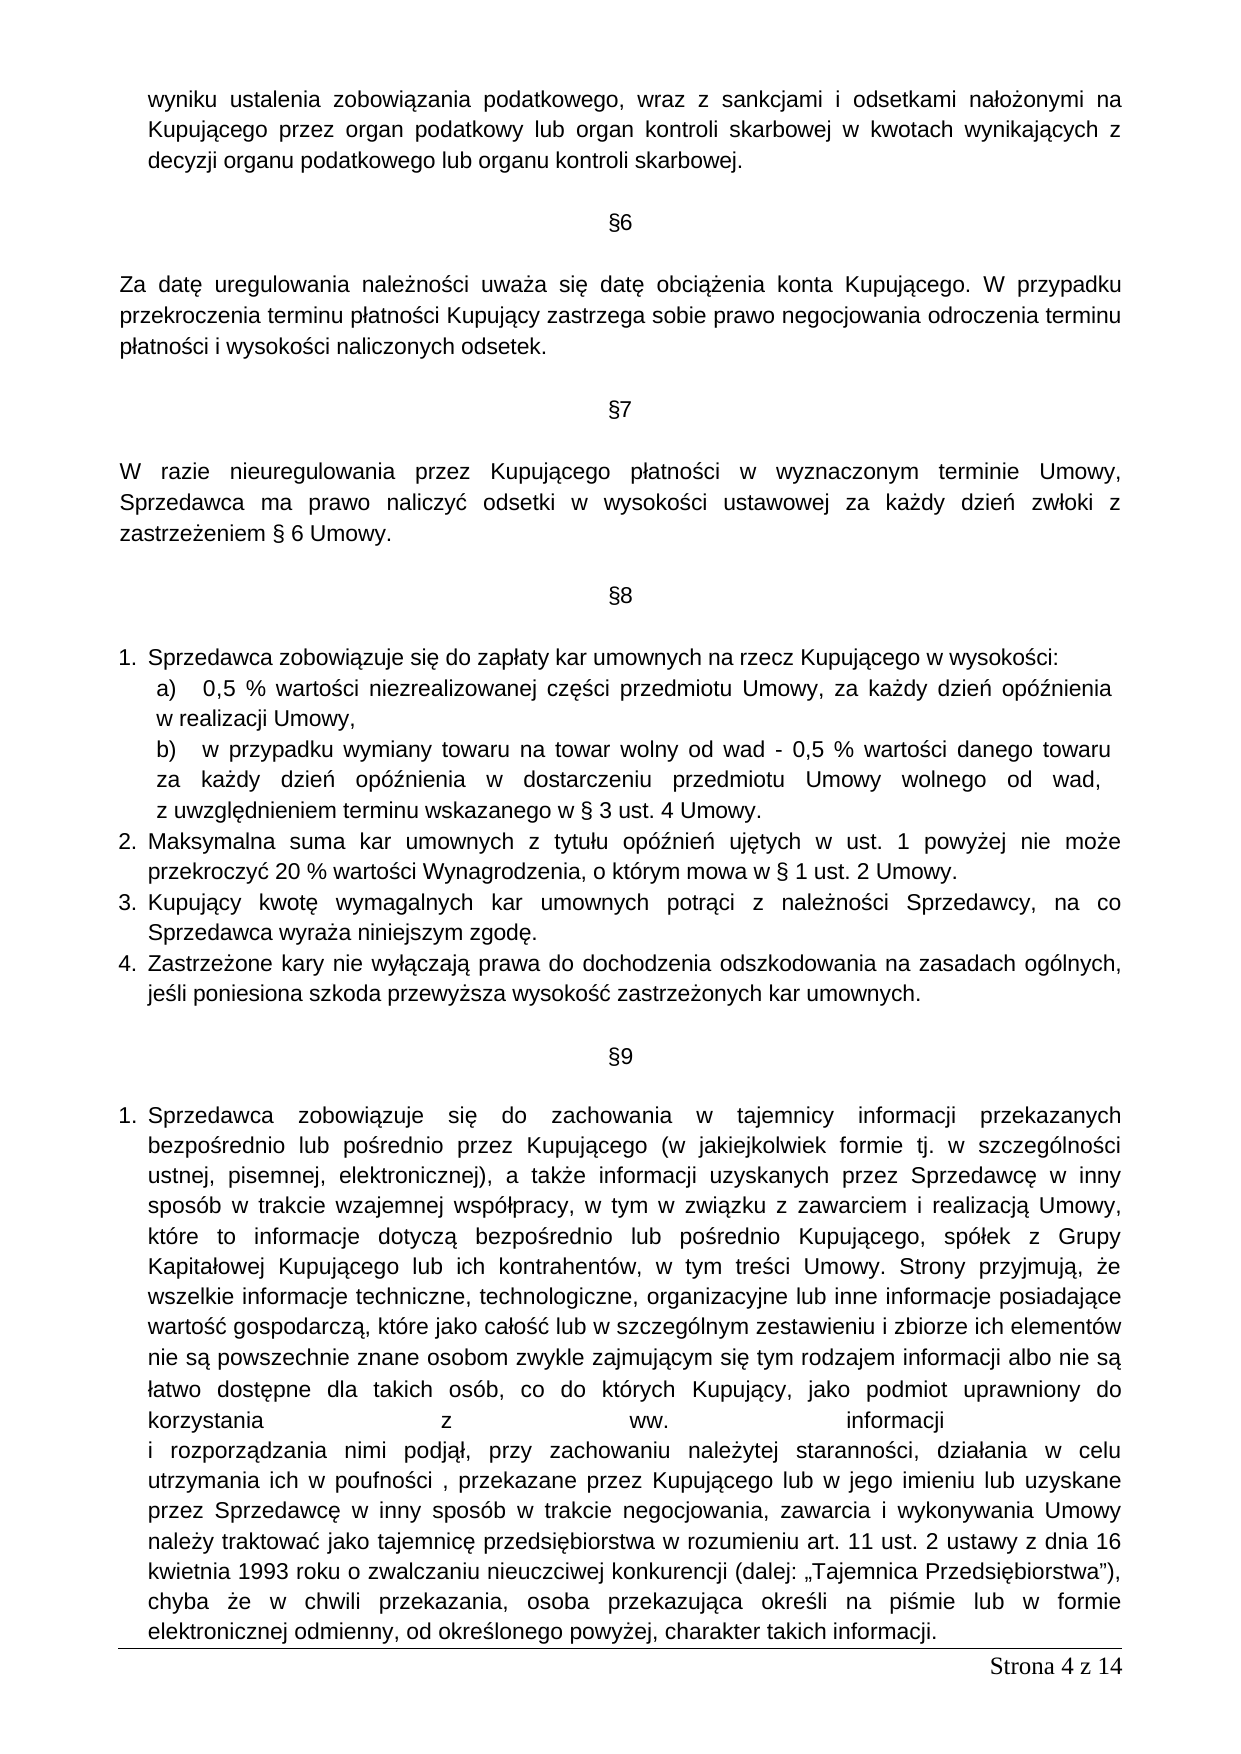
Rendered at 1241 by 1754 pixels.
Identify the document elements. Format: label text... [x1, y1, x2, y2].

list w przypadku wymiany towaru na towar wolny od wad - 0,5 % wartości danego towaru za każdy dzień opóźnienia w dostarczeniu przedmiotu Umowy wolnego od wad, z uwzględnieniem terminu wskazanego w § 3 ust. 4 Umowy. [156, 733, 1122, 824]
text §8 [119, 579, 1122, 610]
list Sprzedawca zobowiązuje się do zachowania w tajemnicy informacji przekazanych bezpośrednio lub pośrednio przez Kupującego (w jakiejkolwiek formie tj. w szczególności ustnej, pisemnej, elektronicznej), a także informacji uzyskanych przez Sprzedawcę w inny sposób w trakcie wzajemnej współpracy, w tym w związku z zawarciem i realizacją Umowy, które to informacje dotyczą bezpośrednio lub pośrednio Kupującego, spółek z Grupy Kapitałowej Kupującego lub ich kontrahentów, w tym treści Umowy. Strony przyjmują, że wszelkie informacje techniczne, technologiczne, organizacyjne lub inne informacje posiadające wartość gospodarczą, które jako całość lub w szczególnym zestawieniu i zbiorze ich elementów nie są powszechnie znane osobom zwykle zajmującym się tym rodzajem informacji albo nie są łatwo dostępne dla takich osób, co do których Kupujący, jako podmiot uprawniony do korzystania z ww. informacji i rozporządzania nimi podjął, przy zachowaniu należytej staranności, działania w celu utrzymania ich w poufności , przekazane przez Kupującego lub w jego imieniu lub uzyskane przez Sprzedawcę w inny sposób w trakcie negocjowania, zawarcia i wykonywania Umowy należy traktować jako tajemnicę przedsiębiorstwa w rozumieniu art. 11 ust. 2 ustawy z dnia 16 kwietnia 1993 roku o zwalczaniu nieuczciwej konkurencji (dalej: „Tajemnica Przedsiębiorstwa”), chyba że w chwili przekazania, osoba przekazująca określi na piśmie lub w formie elektronicznej odmienny, od określonego powyżej, charakter takich informacji. [118, 1102, 1122, 1644]
list Zastrzeżone kary nie wyłączają prawa do dochodzenia odszkodowania na zasadach ogólnych, jeśli poniesiona szkoda przewyższa wysokość zastrzeżonych kar umownych. [118, 947, 1122, 1008]
list Kupujący kwotę wymagalnych kar umownych potrąci z należności Sprzedawcy, na co Sprzedawca wyraża niniejszym zgodę. [118, 886, 1122, 947]
text §9 [119, 1039, 1122, 1071]
list Sprzedawca zobowiązuje się do zapłaty kar umownych na rzecz Kupującego w wysokości: [118, 641, 1122, 672]
text §6 [119, 206, 1122, 237]
list 0,5 % wartości niezrealizowanej części przedmiotu Umowy, za każdy dzień opóźnienia w realizacji Umowy, [156, 672, 1122, 733]
text Za datę uregulowania należności uważa się datę obciążenia konta Kupującego. W przypadku przekroczenia terminu płatności Kupujący zastrzega sobie prawo negocjowania odroczenia terminu płatności i wysokości naliczonych odsetek. [119, 268, 1122, 361]
text W razie nieuregulowania przez Kupującego płatności w wyznaczonym terminie Umowy, Sprzedawca ma prawo naliczyć odsetki w wysokości ustawowej za każdy dzień zwłoki z zastrzeżeniem § 6 Umowy. [119, 454, 1122, 548]
list Maksymalna suma kar umownych z tytułu opóźnień ujętych w ust. 1 powyżej nie może przekroczyć 20 % wartości Wynagrodzenia, o którym mowa w § 1 ust. 2 Umowy. [118, 825, 1122, 886]
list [103, 83, 1122, 174]
text §7 [119, 392, 1122, 423]
